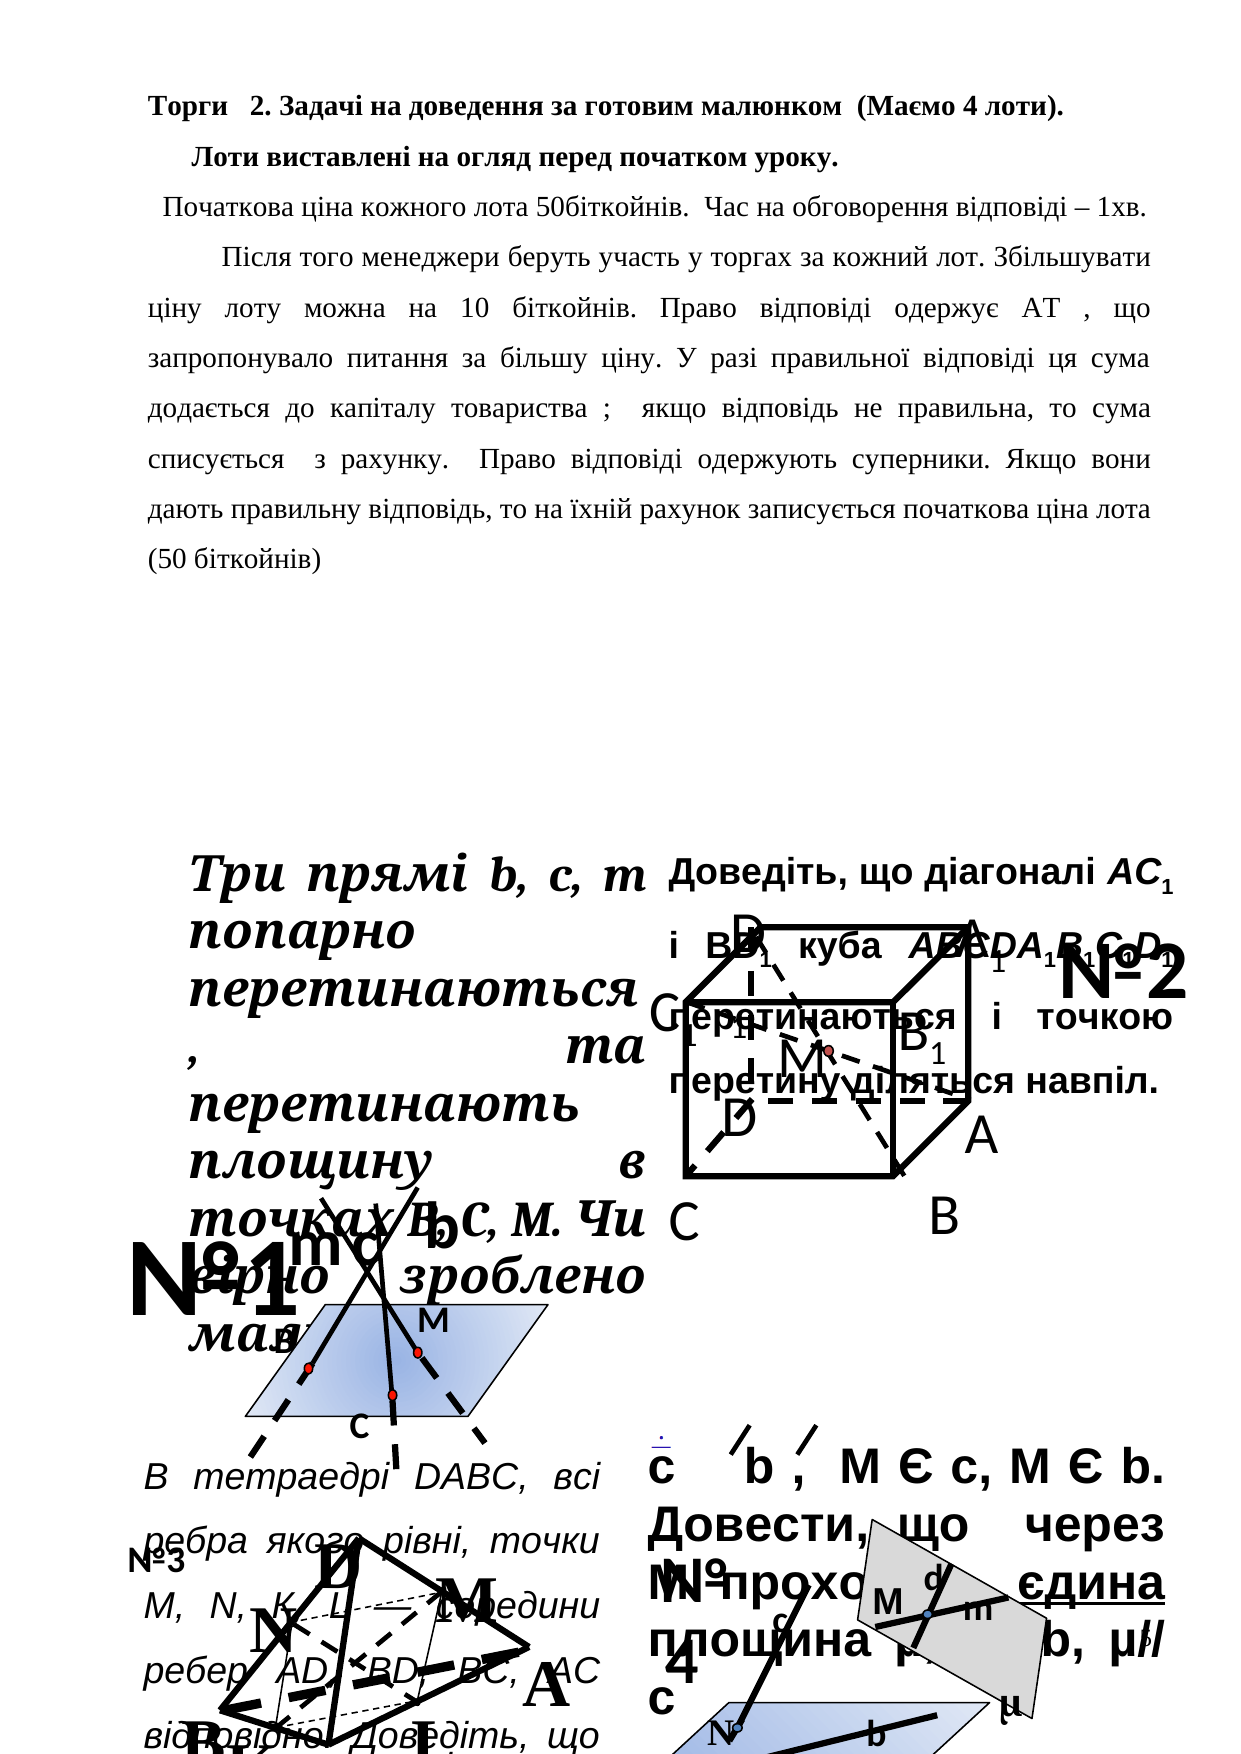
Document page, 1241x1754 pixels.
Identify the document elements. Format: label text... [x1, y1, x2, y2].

list Лоти виставлені на огляд перед початком уроку. [191, 139, 1152, 172]
text Після того менеджери беруть участь у торгах за кожний лот. Збільшувати ціну лоту можна на 10 біткойнів. Право відповіді одержує АТ , що запропонувало питання за більшу ціну. У разі правильної відповіді ця сума додається до капіталу товариства ; якщо відповідь не правильна, то сума списується з рахунку. Право відповіді одержують суперники. Якщо вони дають правильну відповідь, то на їхній рахунок записується початкова ціна лота (50 біткойнів) [148, 239, 1152, 575]
text Початкова ціна кожного лота 50біткойнів. Час на обговорення відповіді – 1хв. [162, 189, 1152, 223]
picture [649, 1429, 673, 1466]
text Торги 2. Задачі на доведення за готовим малюнком (Маємо 4 лоти). [148, 88, 1152, 122]
